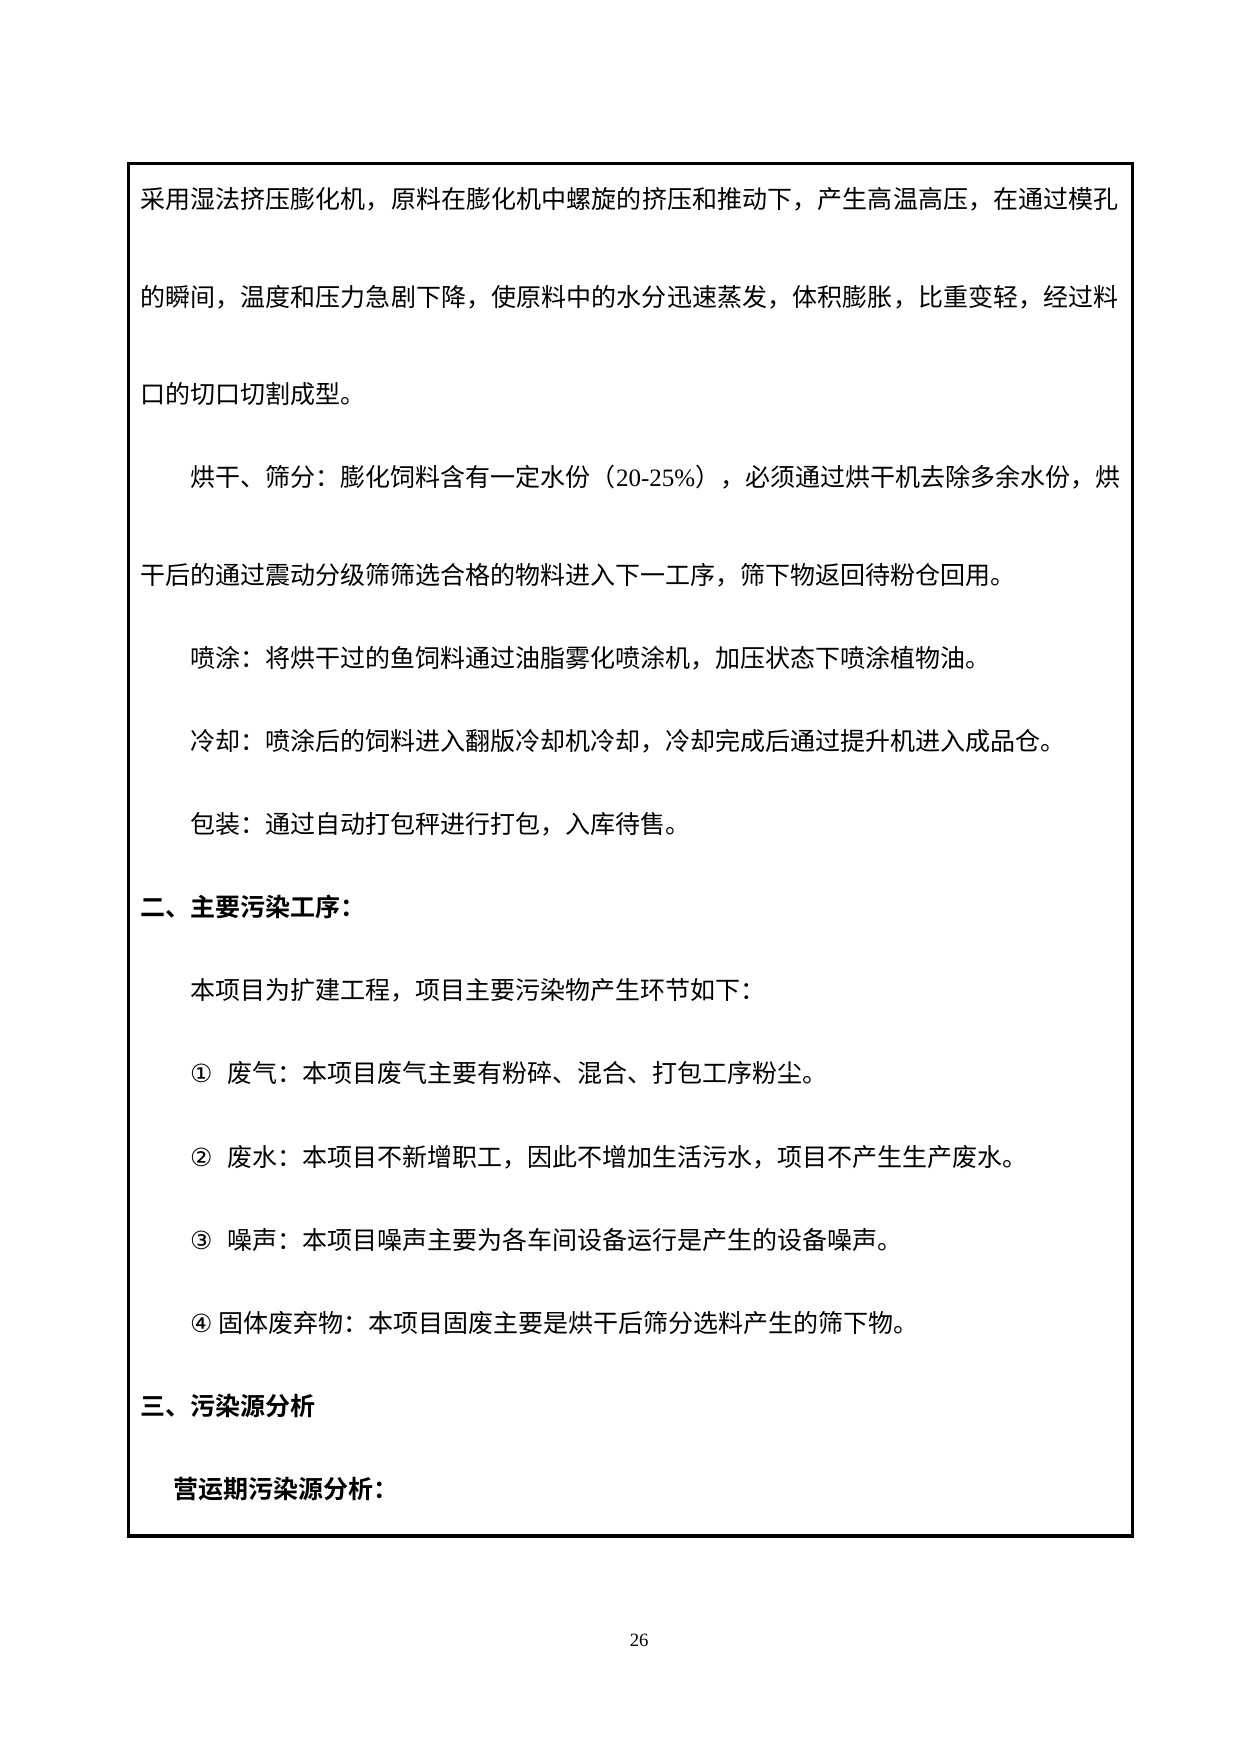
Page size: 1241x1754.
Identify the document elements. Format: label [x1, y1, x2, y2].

table_header [130, 165, 1131, 1534]
